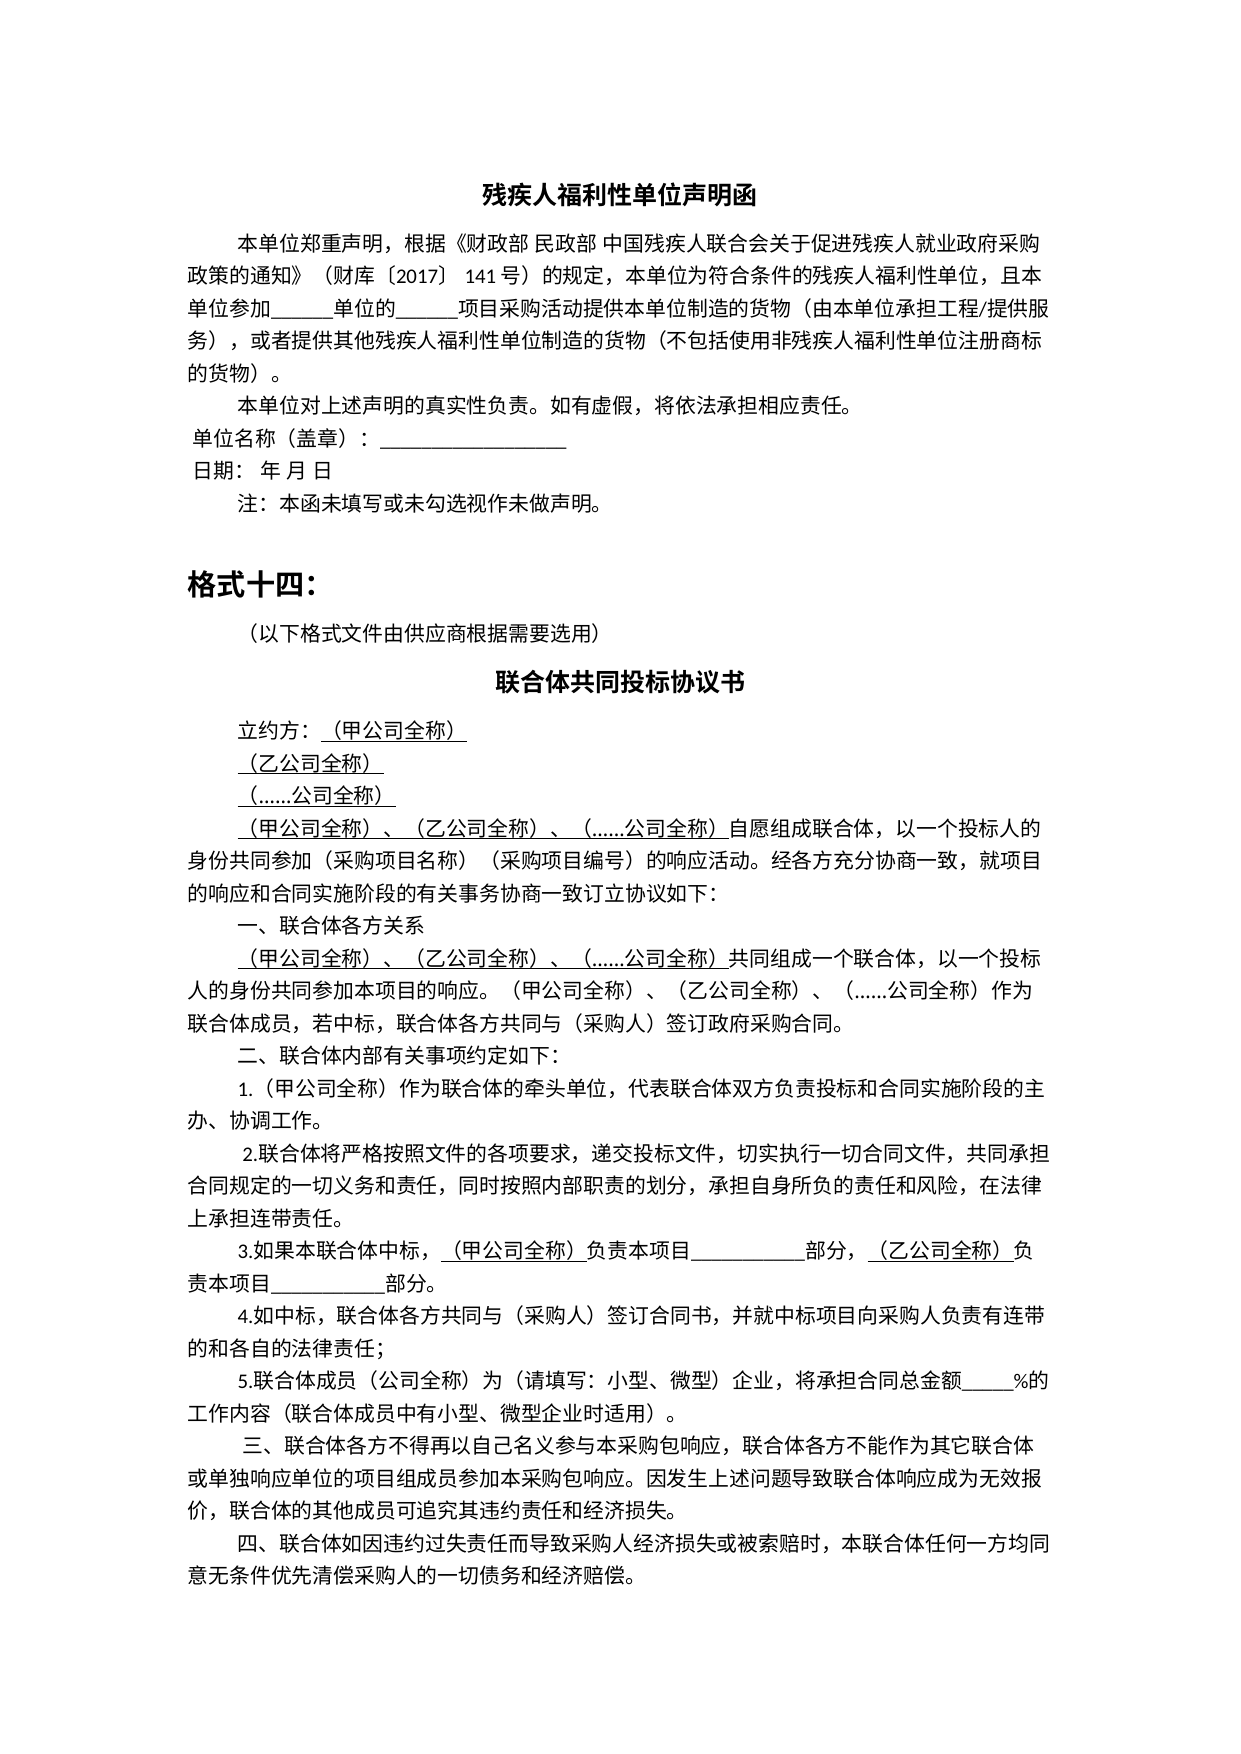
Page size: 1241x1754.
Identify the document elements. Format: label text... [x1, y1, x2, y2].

text （以下格式文件由供应商根据需要选用） [187, 617, 1053, 649]
text 1.（甲公司全称）作为联合体的牵头单位，代表联合体双方负责投标和合同实施阶段的主办、协调工作。 [187, 1072, 1053, 1137]
text 本单位对上述声明的真实性负责。如有虚假，将依法承担相应责任。 [187, 389, 1053, 422]
text 本单位郑重声明，根据《财政部 民政部 中国残疾人联合会关于促进残疾人就业政府采购政策的通知》（财库〔2017〕 141号）的规定，本单位为符合条件的残疾人福利性单位，且本单位参加______单位的______项目采购活动提供本单位制造的货物（由本单位承担工程/提供服务），或者提供其他残疾人福利性单位制造的货物（不包括使用非残疾人福利性单位注册商标的货物）。 [187, 227, 1053, 389]
text 残疾人福利性单位声明函 [187, 162, 1053, 227]
text 2.联合体将严格按照文件的各项要求，递交投标文件，切实执行一切合同文件，共同承担合同规定的一切义务和责任，同时按照内部职责的划分，承担自身所负的责任和风险，在法律上承担连带责任。 [187, 1137, 1053, 1234]
text 日期： 年 月 日 [187, 454, 1053, 487]
text 四、联合体如因违约过失责任而导致采购人经济损失或被索赔时，本联合体任何一方均同意无条件优先清偿采购人的一切债务和经济赔偿。 [187, 1527, 1053, 1592]
text 立约方：（甲公司全称） [187, 714, 1053, 747]
text （……公司全称） [187, 779, 1053, 812]
text 5.联合体成员（公司全称）为（请填写：小型、微型）企业，将承担合同总金额_____%的工作内容（联合体成员中有小型、微型企业时适用）。 [187, 1364, 1053, 1429]
text 4.如中标，联合体各方共同与（采购人）签订合同书，并就中标项目向采购人负责有连带的和各自的法律责任； [187, 1299, 1053, 1364]
text 一、联合体各方关系 [187, 909, 1053, 942]
text 3.如果本联合体中标，（甲公司全称）负责本项目___________部分，（乙公司全称）负责本项目___________部分。 [187, 1234, 1053, 1299]
text 联合体共同投标协议书 [187, 649, 1053, 714]
text （甲公司全称）、（乙公司全称）、（……公司全称）共同组成一个联合体，以一个投标人的身份共同参加本项目的响应。（甲公司全称）、（乙公司全称）、（……公司全称）作为联合体成员，若中标，联合体各方共同与（采购人）签订政府采购合同。 [187, 942, 1053, 1039]
text （甲公司全称）、（乙公司全称）、（……公司全称）自愿组成联合体，以一个投标人的身份共同参加（采购项目名称）（采购项目编号）的响应活动。经各方充分协商一致，就项目的响应和合同实施阶段的有关事务协商一致订立协议如下： [187, 812, 1053, 909]
text 注：本函未填写或未勾选视作未做声明。 [187, 487, 1053, 519]
text 二、联合体内部有关事项约定如下： [187, 1039, 1053, 1072]
text 单位名称（盖章）：__________________ [187, 422, 1053, 454]
text （乙公司全称） [187, 747, 1053, 779]
text 格式十四： [187, 552, 1053, 617]
text 三、联合体各方不得再以自己名义参与本采购包响应，联合体各方不能作为其它联合体或单独响应单位的项目组成员参加本采购包响应。因发生上述问题导致联合体响应成为无效报价，联合体的其他成员可追究其违约责任和经济损失。 [187, 1429, 1053, 1527]
